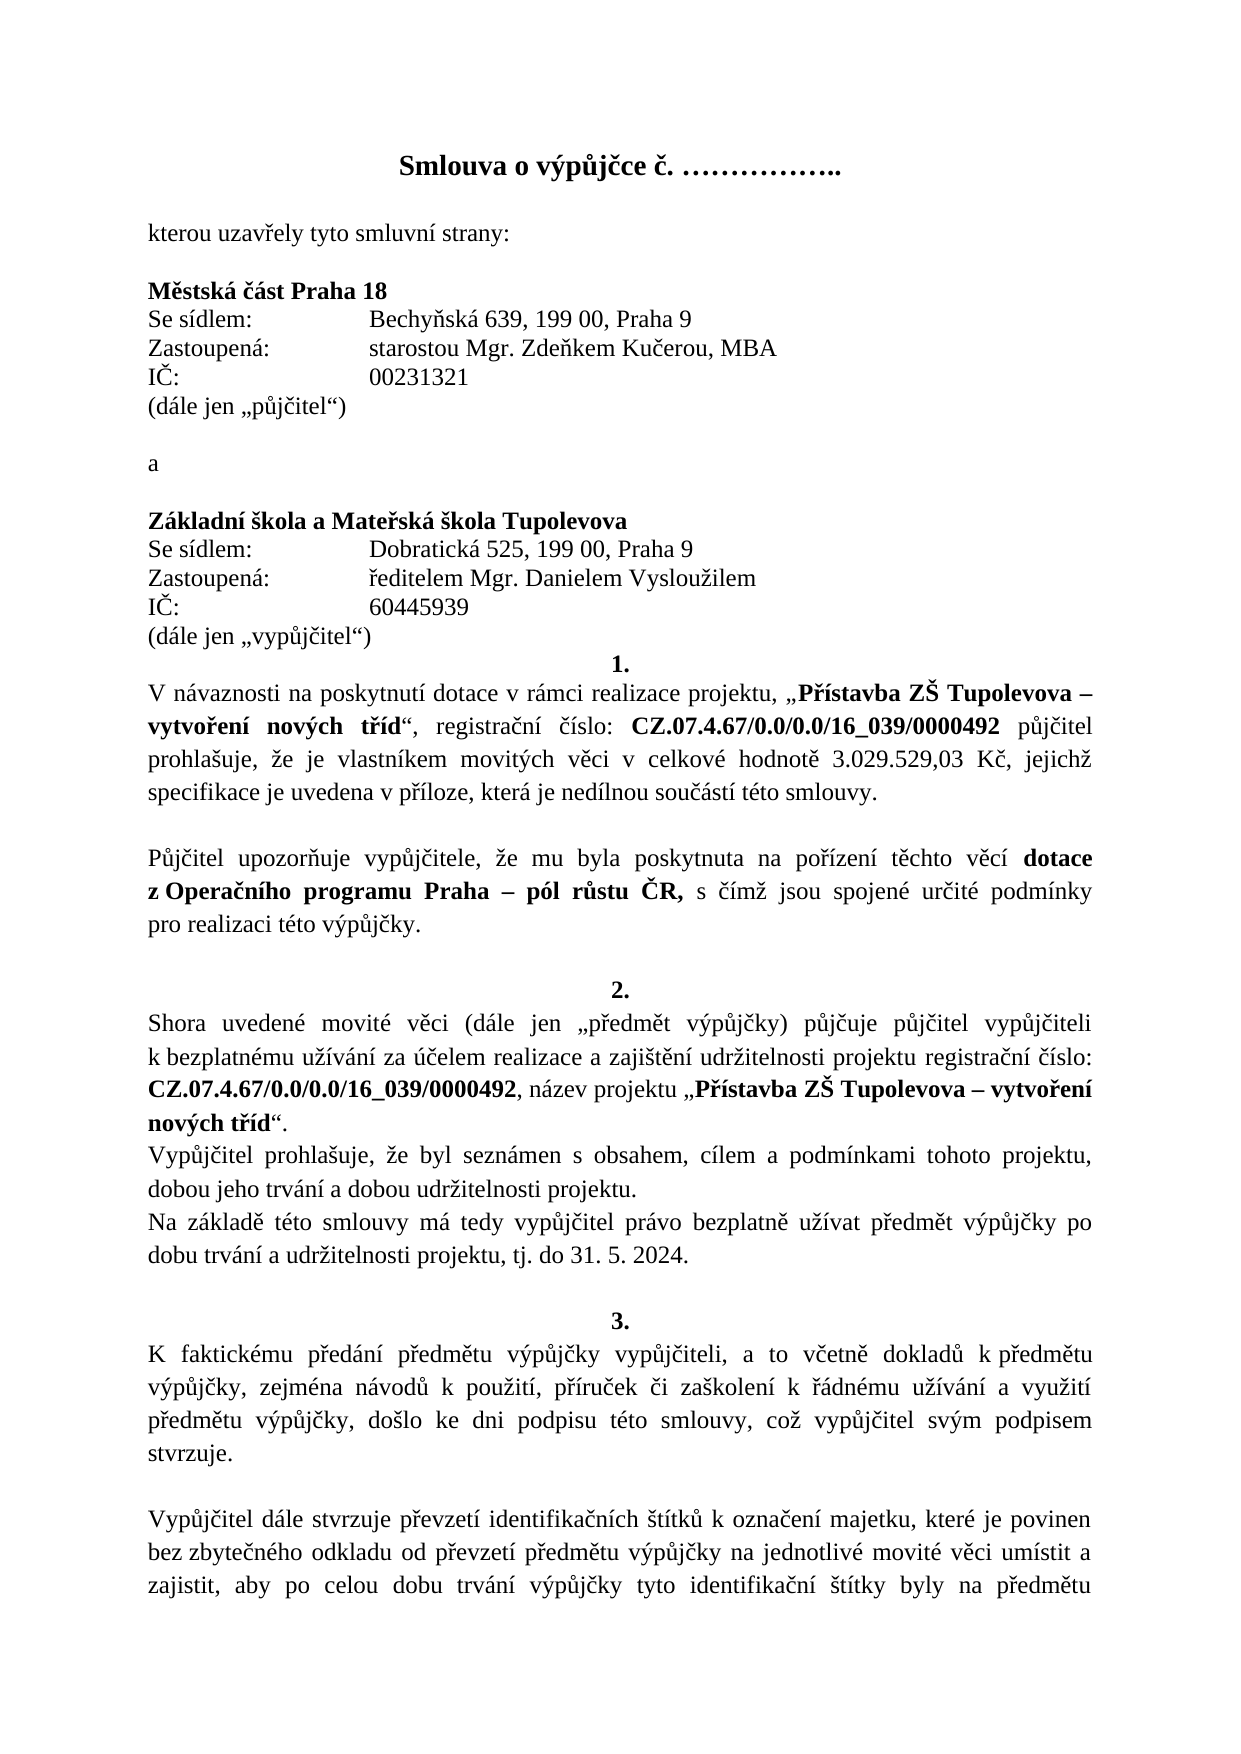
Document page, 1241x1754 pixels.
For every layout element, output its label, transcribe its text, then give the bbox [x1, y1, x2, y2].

text IČ: 60445939 [148, 592, 1093, 621]
text V návaznosti na poskytnutí dotace v rámci realizace projektu, „Přístavba ZŠ Tupolevova – vytvoření nových tříd“, registrační číslo: CZ.07.4.67/0.0/0.0/16_039/0000492 půjčitel prohlašuje, že je vlastníkem movitých věci v celkové hodnotě 3.029.529,03 Kč, jejichž specifikace je uvedena v příloze, která je nedílnou součástí této smlouvy. [148, 678, 1093, 806]
text kterou uzavřely tyto smluvní strany: [148, 218, 1093, 247]
text Na základě této smlouvy má tedy vypůjčitel právo bezplatně užívat předmět výpůjčky po dobu trvání a udržitelnosti projektu, tj. do 31. 5. 2024. [148, 1207, 1093, 1268]
text 2. [148, 976, 1093, 1004]
text Shora uvedené movité věci (dále jen „předmět výpůjčky) půjčuje půjčitel vypůjčiteli k bezplatnému užívání za účelem realizace a zajištění udržitelnosti projektu registrační číslo: CZ.07.4.67/0.0/0.0/16_039/0000492, název projektu „Přístavba ZŠ Tupolevova – vytvoření nových tříd“. [148, 1008, 1093, 1136]
text IČ: 00231321 [148, 362, 1093, 391]
text K faktickému předání předmětu výpůjčky vypůjčiteli, a to včetně dokladů k předmětu výpůjčky, zejména návodů k použití, příruček či zaškolení k řádnému užívání a využití předmětu výpůjčky, došlo ke dni podpisu této smlouvy, což vypůjčitel svým podpisem stvrzuje. [148, 1339, 1093, 1467]
text (dále jen „půjčitel“) [148, 391, 1093, 419]
text Se sídlem: Dobratická 525, 199 00, Praha 9 [148, 534, 1093, 563]
text Smlouva o výpůjčce č. …………….. [148, 148, 1093, 181]
text (dále jen „vypůjčitel“) [148, 621, 1093, 649]
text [148, 1504, 1093, 1599]
text 1. [148, 649, 1093, 678]
text Vypůjčitel prohlašuje, že byl seznámen s obsahem, cílem a podmínkami tohoto projektu, dobou jeho trvání a dobou udržitelnosti projektu. [148, 1141, 1093, 1202]
text Zastoupená: ředitelem Mgr. Danielem Vysloužilem [148, 563, 1093, 592]
text Se sídlem: Bechyňská 639, 199 00, Praha 9 [148, 304, 1093, 333]
text 3. [148, 1306, 1093, 1334]
text Základní škola a Mateřská škola Tupolevova [148, 506, 1093, 534]
text a [148, 448, 1093, 477]
text Zastoupená: starostou Mgr. Zdeňkem Kučerou, MBA [148, 333, 1093, 362]
text Půjčitel upozorňuje vypůjčitele, že mu byla poskytnuta na pořízení těchto věcí dotace z Operačního programu Praha – pól růstu ČR, s čímž jsou spojené určité podmínky pro realizaci této výpůjčky. [148, 843, 1093, 938]
text Městská část Praha 18 [148, 276, 1093, 304]
